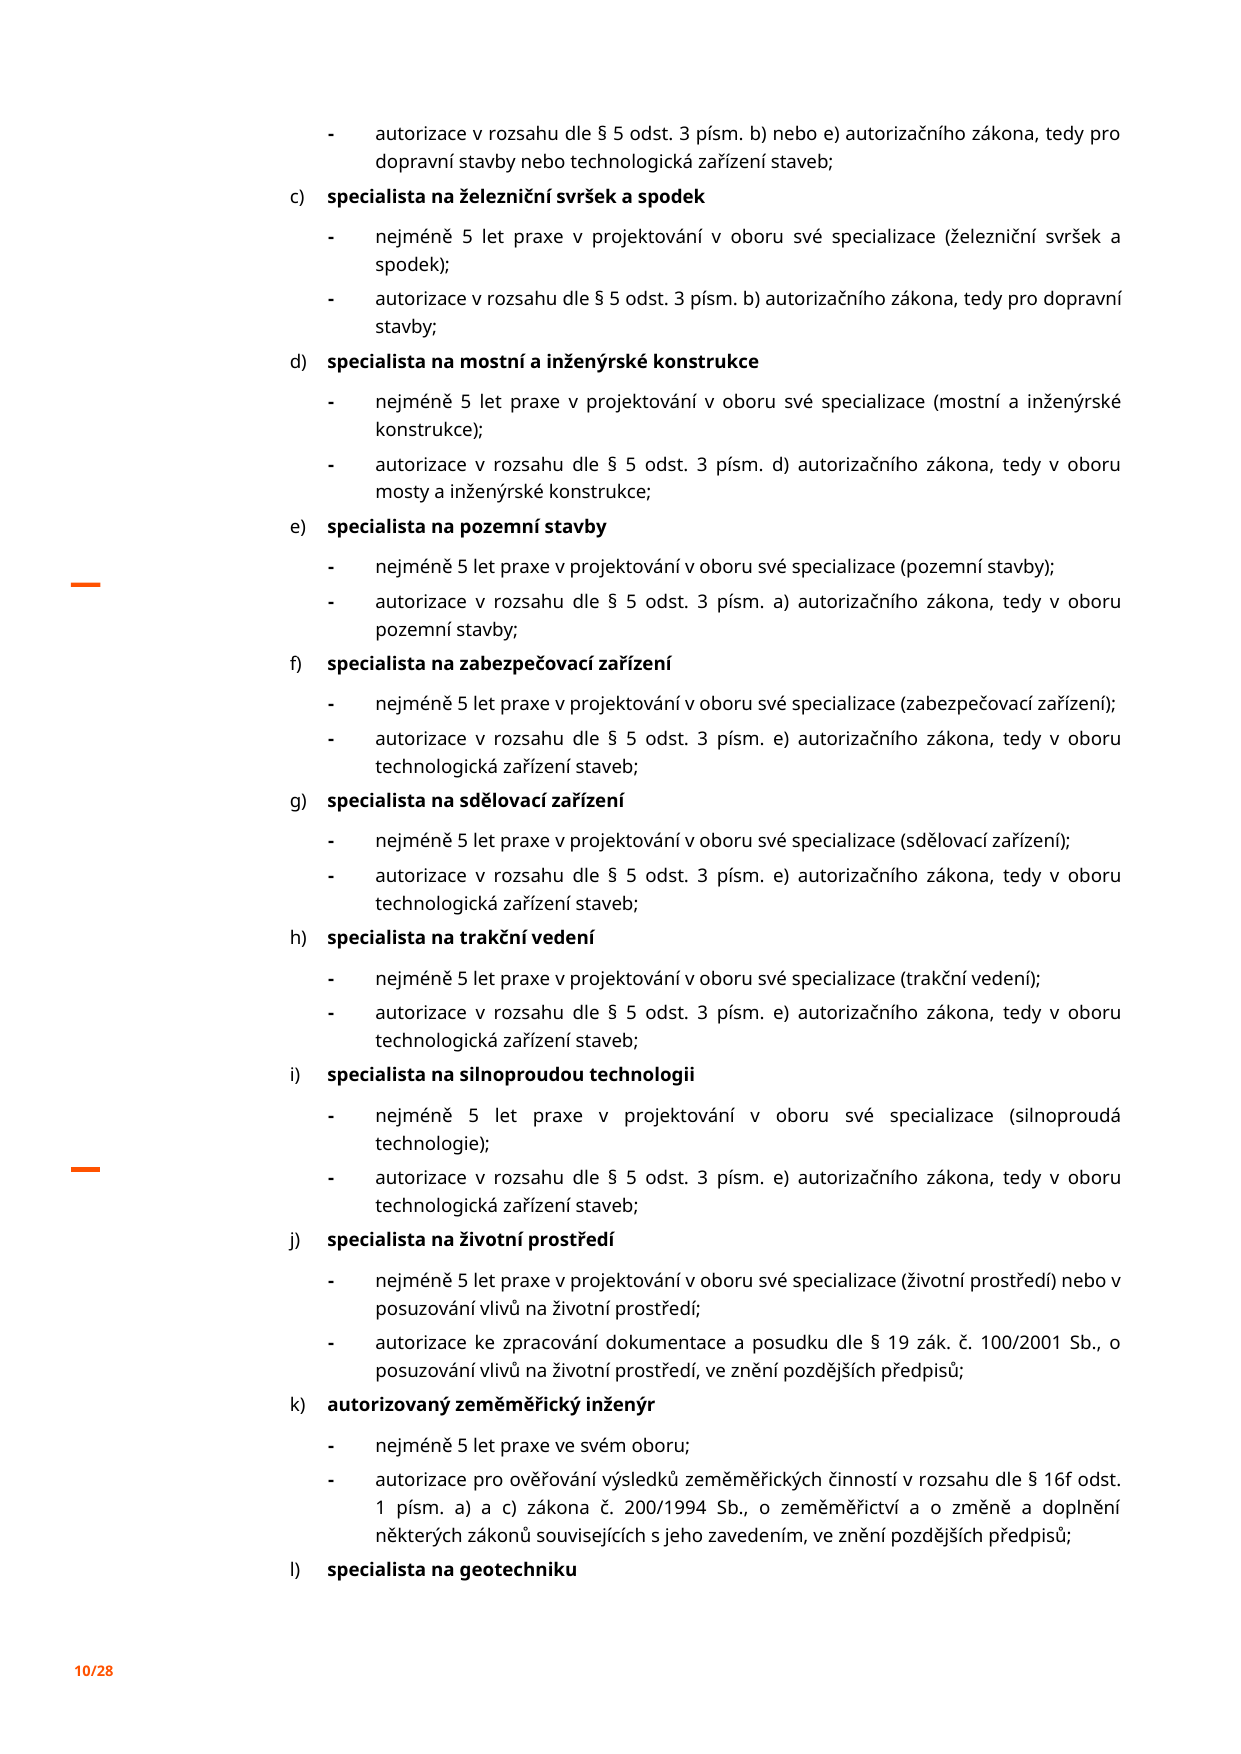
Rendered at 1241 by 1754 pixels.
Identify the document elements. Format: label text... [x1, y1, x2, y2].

text autorizace pro ověřování výsledků zeměměřických činností v rozsahu dle § 16f odst. 1 písm. a) a c) zákona č. 200/1994 Sb., o zeměměřictví a o změně a doplnění některých zákonů souvisejících s jeho zavedením, ve znění pozdějších předpisů; [328, 1466, 1122, 1548]
text autorizace v rozsahu dle § 5 odst. 3 písm. d) autorizačního zákona, tedy v oboru mosty a inženýrské konstrukce; [328, 451, 1122, 504]
list specialista na zabezpečovací zařízení [289, 650, 1122, 676]
text autorizace v rozsahu dle § 5 odst. 3 písm. a) autorizačního zákona, tedy v oboru pozemní stavby; [328, 588, 1122, 641]
text nejméně 5 let praxe v projektování v oboru své specializace (trakční vedení); [328, 965, 1122, 990]
text nejméně 5 let praxe ve svém oboru; [328, 1432, 1122, 1458]
text autorizace v rozsahu dle § 5 odst. 3 písm. e) autorizačního zákona, tedy v oboru technologická zařízení staveb; [328, 1164, 1122, 1218]
list specialista na geotechniku [289, 1557, 1122, 1582]
list specialista na pozemní stavby [289, 513, 1122, 539]
text autorizace v rozsahu dle § 5 odst. 3 písm. e) autorizačního zákona, tedy v oboru technologická zařízení staveb; [328, 999, 1122, 1053]
list autorizovaný zeměměřický inženýr [289, 1392, 1122, 1417]
list specialista na železniční svršek a spodek [289, 183, 1122, 208]
text nejméně 5 let praxe v projektování v oboru své specializace (mostní a inženýrské konstrukce); [328, 388, 1122, 442]
text nejméně 5 let praxe v projektování v oboru své specializace (pozemní stavby); [328, 554, 1122, 579]
list specialista na sdělovací zařízení [289, 787, 1122, 813]
text autorizace v rozsahu dle § 5 odst. 3 písm. b) autorizačního zákona, tedy pro dopravní stavby; [328, 286, 1122, 339]
text autorizace v rozsahu dle § 5 odst. 3 písm. e) autorizačního zákona, tedy v oboru technologická zařízení staveb; [328, 862, 1122, 916]
text nejméně 5 let praxe v projektování v oboru své specializace (zabezpečovací zařízení); [328, 691, 1122, 716]
list specialista na silnoproudou technologii [289, 1061, 1122, 1087]
list specialista na mostní a inženýrské konstrukce [289, 348, 1122, 373]
text autorizace v rozsahu dle § 5 odst. 3 písm. b) nebo e) autorizačního zákona, tedy pro dopravní stavby nebo technologická zařízení staveb; [328, 121, 1122, 174]
text nejméně 5 let praxe v projektování v oboru své specializace (sdělovací zařízení); [328, 828, 1122, 853]
text nejméně 5 let praxe v projektování v oboru své specializace (životní prostředí) nebo v posuzování vlivů na životní prostředí; [328, 1267, 1122, 1321]
text autorizace ke zpracování dokumentace a posudku dle § 19 zák. č. 100/2001 Sb., o posuzování vlivů na životní prostředí, ve znění pozdějších předpisů; [328, 1329, 1122, 1383]
list specialista na životní prostředí [289, 1227, 1122, 1252]
list specialista na trakční vedení [289, 924, 1122, 950]
text autorizace v rozsahu dle § 5 odst. 3 písm. e) autorizačního zákona, tedy v oboru technologická zařízení staveb; [328, 725, 1122, 778]
text nejméně 5 let praxe v projektování v oboru své specializace (silnoproudá technologie); [328, 1102, 1122, 1156]
text nejméně 5 let praxe v projektování v oboru své specializace (železniční svršek a spodek); [328, 223, 1122, 277]
